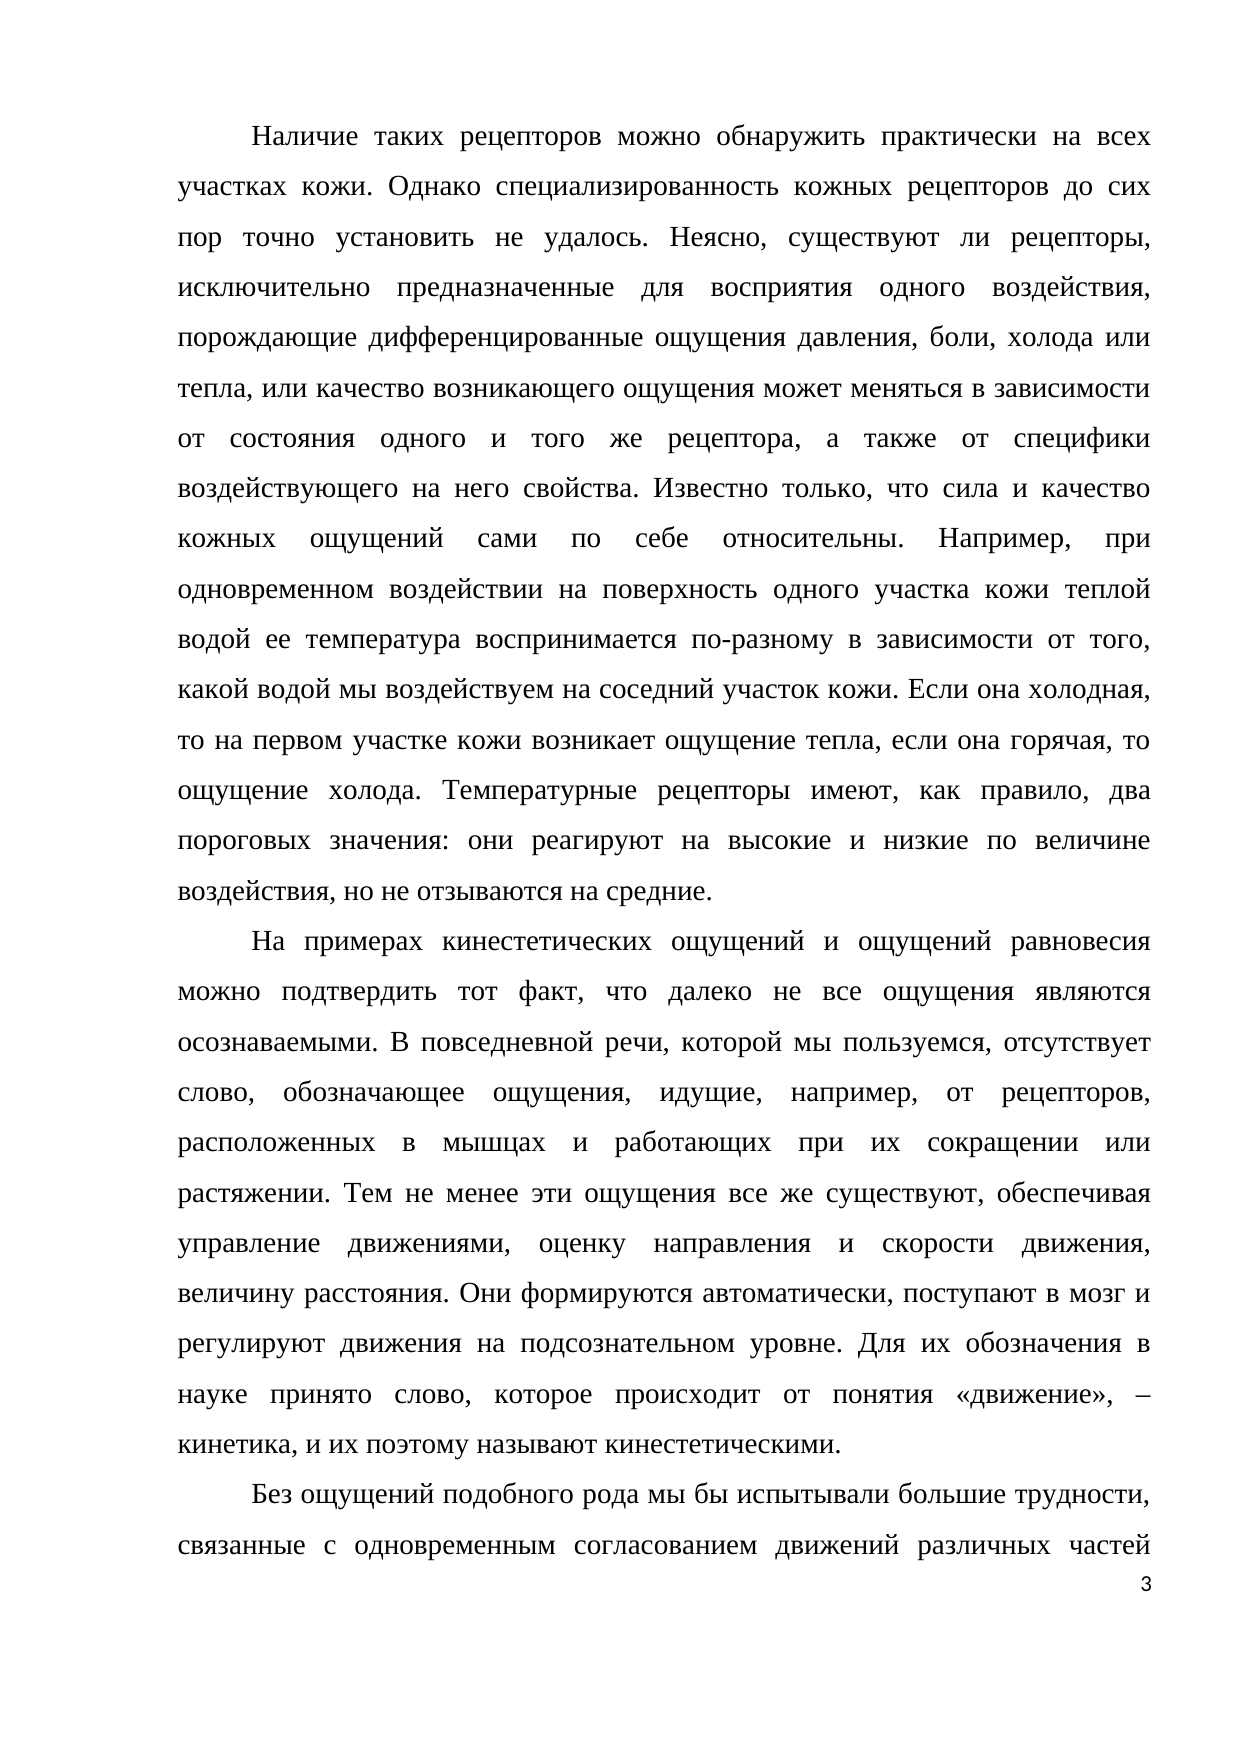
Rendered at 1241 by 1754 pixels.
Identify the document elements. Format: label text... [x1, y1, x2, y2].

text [177, 1477, 1152, 1560]
text Наличие таких рецепторов можно обнаружить практически на всех участках кожи. Однако специализированность кожных рецепторов до сих пор точно установить не удалось. Неясно, существуют ли рецепторы, исключительно предназначенные для восприятия одного воздействия, порождающие дифференцированные ощущения давления, боли, холода или тепла, или качество возникающего ощущения может меняться в зависимости от состояния одного и того же рецептора, а также от специфики воздействующего на него свойства. Известно только, что сила и качество кожных ощущений сами по себе относительны. Например, при одновременном воздействии на поверхность одного участка кожи теплой водой ее температура воспринимается по-разному в зависимости от того, какой водой мы воздействуем на соседний участок кожи. Если она холодная, то на первом участке кожи возникает ощущение тепла, если она горячая, то ощущение холода. Температурные рецепторы имеют, как правило, два пороговых значения: они реагируют на высокие и низкие по величине воздействия, но не отзываются на средние. [177, 118, 1152, 906]
text На примерах кинестетических ощущений и ощущений равновесия можно подтвердить тот факт, что далеко не все ощущения являются осознаваемыми. В повседневной речи, которой мы пользуемся, отсутствует слово, обозначающее ощущения, идущие, например, от рецепторов, расположенных в мышцах и работающих при их сокращении или растяжении. Тем не менее эти ощущения все же существуют, обеспечивая управление движениями, оценку направления и скорости движения, величину расстояния. Они формируются автоматически, поступают в мозг и регулируют движения на подсознательном уровне. Для их обозначения в науке принято слово, которое происходит от понятия «движение», – кинетика, и их поэтому называют кинестетическими. [177, 923, 1152, 1460]
